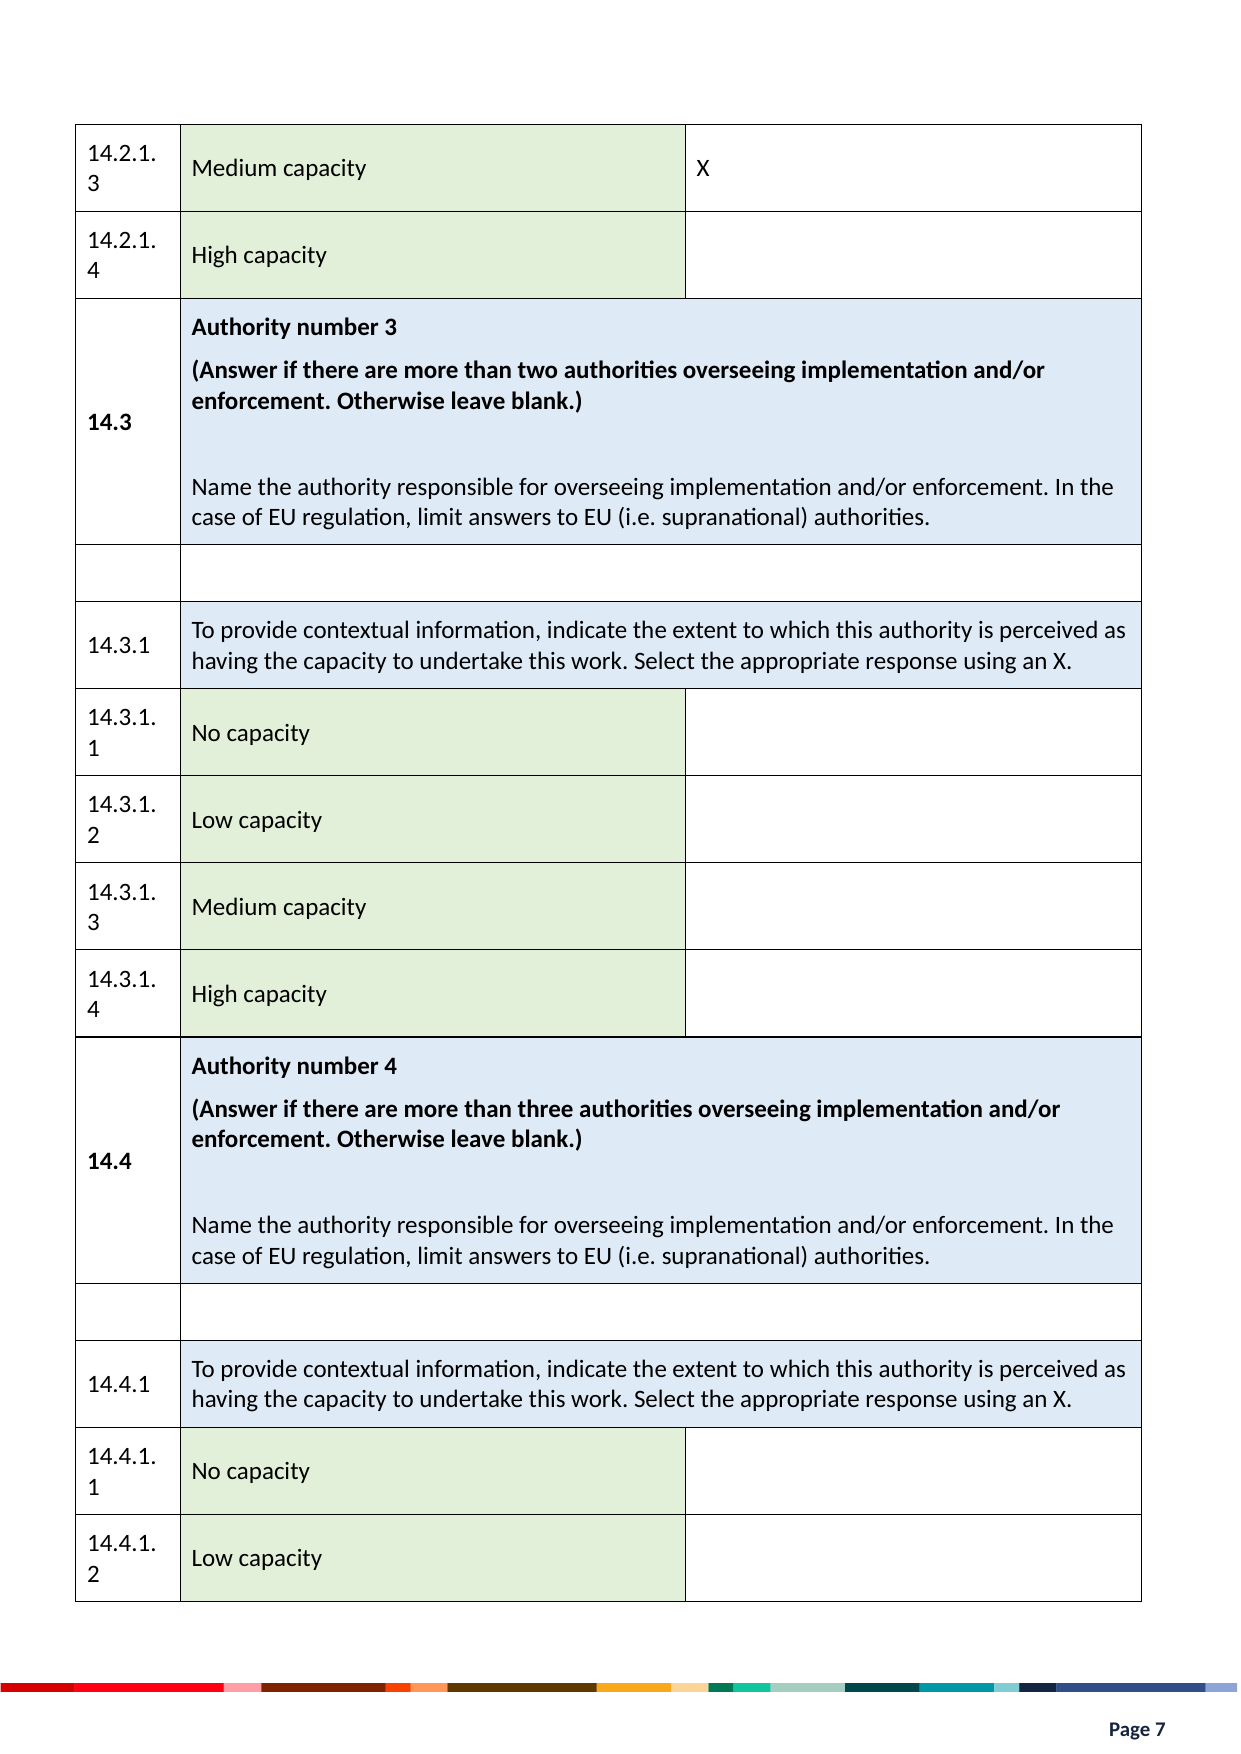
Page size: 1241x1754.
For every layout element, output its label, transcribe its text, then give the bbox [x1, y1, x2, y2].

table_cell 14.4.1.1 [76, 1428, 180, 1514]
table_cell 14.2.1.4 [76, 212, 180, 298]
table_cell 14.3.1.4 [76, 950, 180, 1036]
table_cell 14.4.1 [76, 1341, 180, 1427]
table_cell 14.3.1.1 [76, 689, 180, 775]
table_cell High capacity [181, 950, 685, 1036]
table_cell 14.3.1.2 [76, 776, 180, 862]
table_cell High capacity [181, 212, 685, 298]
table_cell No capacity [181, 1428, 685, 1514]
table_cell Low capacity [181, 1515, 685, 1601]
picture [0, 1683, 1236, 1692]
table_cell Low capacity [181, 776, 685, 862]
table_cell [76, 545, 180, 601]
table_cell 14.3 [76, 299, 180, 544]
table_cell [686, 689, 1141, 775]
table_cell To provide contextual information, indicate the extent to which this authority is perceived as having the capacity to undertake this work. Select the appropriate response using an X. [181, 602, 1141, 688]
table_cell Medium capacity [181, 863, 685, 949]
table_cell X [686, 125, 1141, 211]
table_cell No capacity [181, 689, 685, 775]
table_cell 14.4 [76, 1038, 180, 1283]
table_cell To provide contextual information, indicate the extent to which this authority is perceived as having the capacity to undertake this work. Select the appropriate response using an X. [181, 1341, 1141, 1427]
table_cell 14.3.1 [76, 602, 180, 688]
table_cell [181, 1284, 1141, 1339]
table_cell [686, 1515, 1141, 1601]
table_cell [181, 545, 1141, 601]
table_cell 14.4.1.2 [76, 1515, 180, 1601]
table_cell 14.2.1.3 [76, 125, 180, 211]
table_cell Medium capacity [181, 125, 685, 211]
table_cell [686, 863, 1141, 949]
table_cell [686, 1428, 1141, 1514]
table_cell Authority number 4 (Answer if there are more than three authorities overseeing implementation and/or enforcement. Otherwise leave blank.) Name the authority responsible for overseeing implementation and/or enforcement. In the case of EU regulation, limit answers to EU (i.e. supranational) authorities. [181, 1038, 1141, 1283]
table_cell [686, 950, 1141, 1036]
table_cell [686, 212, 1141, 298]
table_cell Authority number 3 (Answer if there are more than two authorities overseeing implementation and/or enforcement. Otherwise leave blank.) Name the authority responsible for overseeing implementation and/or enforcement. In the case of EU regulation, limit answers to EU (i.e. supranational) authorities. [181, 299, 1141, 544]
table_cell [686, 776, 1141, 862]
table_cell [76, 1284, 180, 1339]
table_cell 14.3.1.3 [76, 863, 180, 949]
